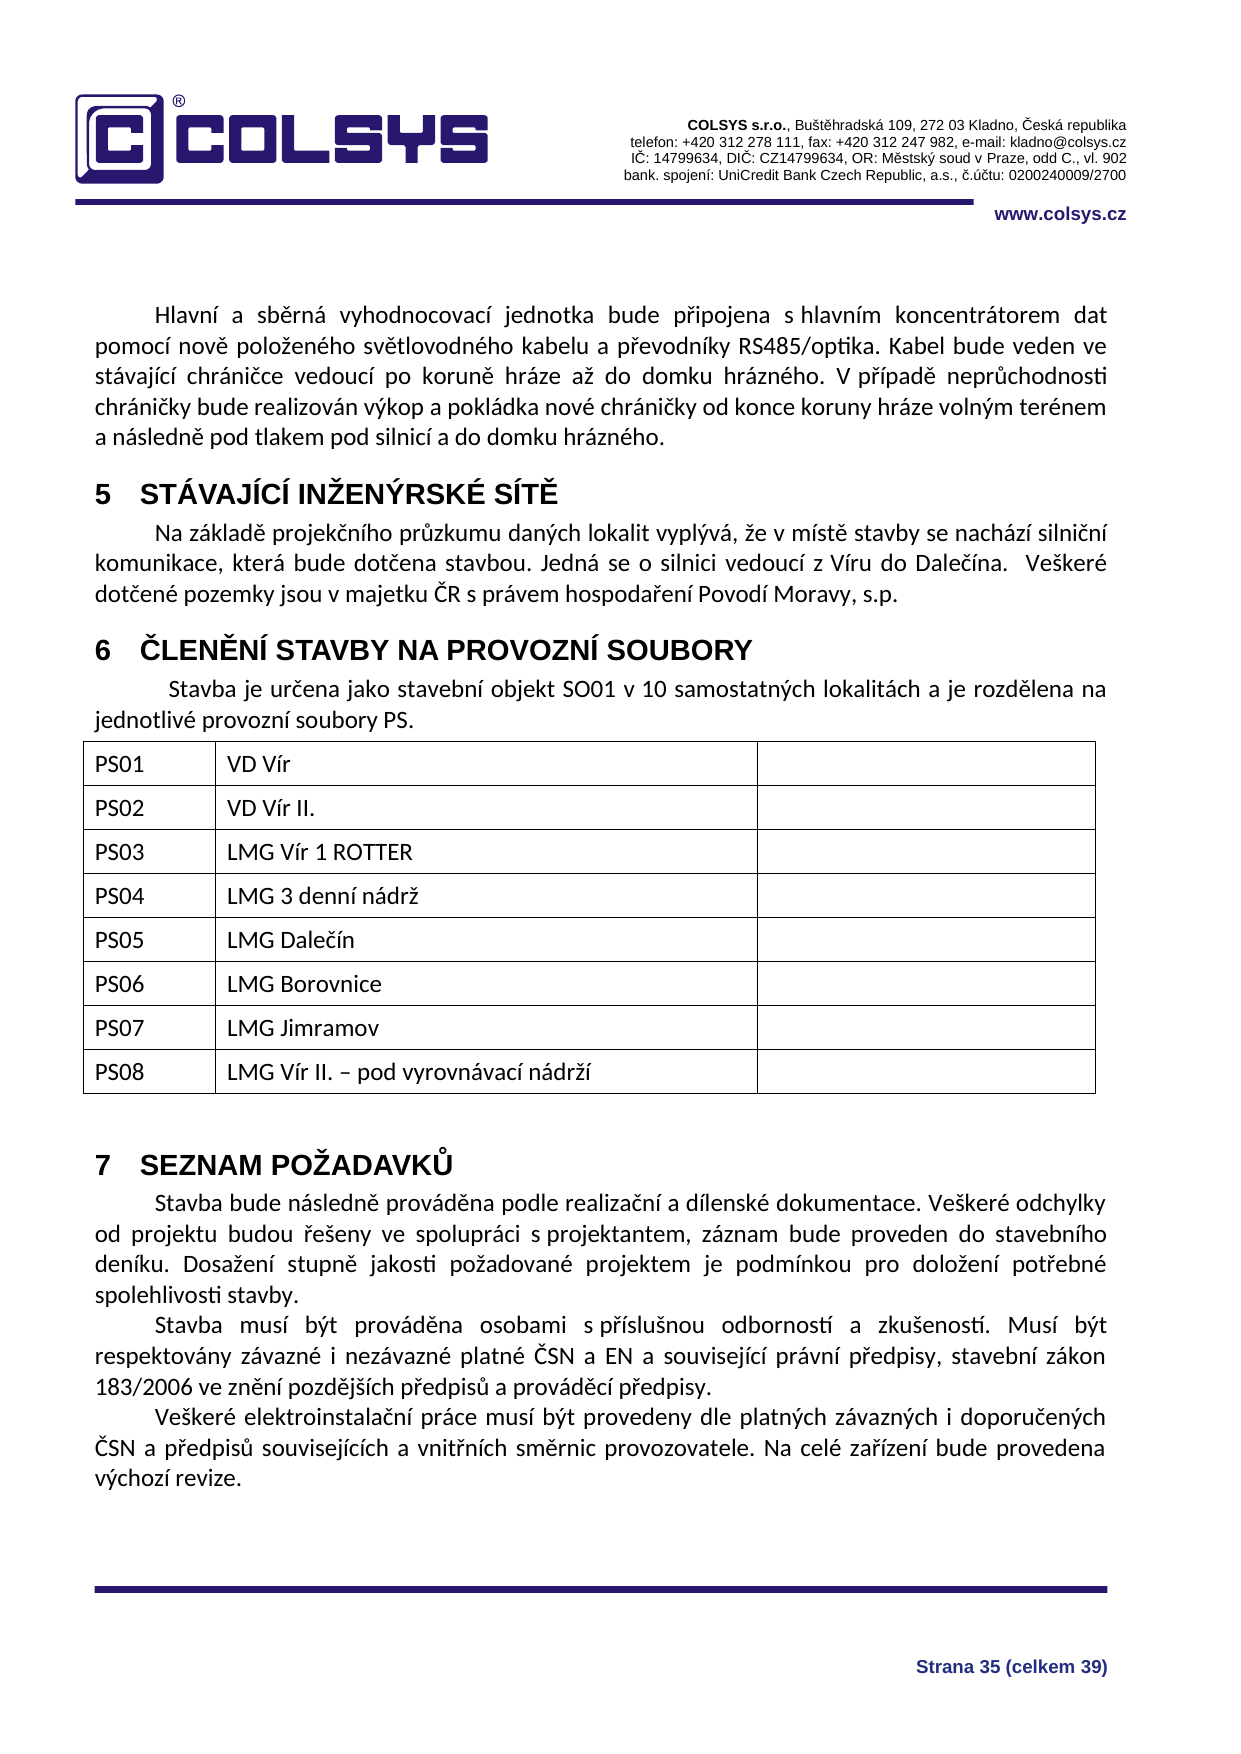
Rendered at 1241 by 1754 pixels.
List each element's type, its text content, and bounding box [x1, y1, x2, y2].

text Hlavní a sběrná vyhodnocovací jednotka bude připojena s hlavním koncentrátorem dat pomocí nově položeného světlovodného kabelu a převodníky RS485/optika. Kabel bude veden ve stávající chráničce vedoucí po koruně hráze až do domku hrázného. V případě neprůchodnosti chráničky bude realizován výkop a pokládka nové chráničky od konce koruny hráze volným terénem a následně pod tlakem pod silnicí a do domku hrázného. [94, 299, 1107, 452]
table_cell PS03 [84, 830, 215, 873]
table_cell [758, 786, 1095, 829]
text Stavba musí být prováděna osobami s příslušnou odborností a zkušeností. Musí být respektovány závazné i nezávazné platné ČSN a EN a související právní předpisy, stavební zákon 183/2006 ve znění pozdějších předpisů a prováděcí předpisy. [94, 1310, 1107, 1401]
table_cell [758, 918, 1095, 961]
table_cell [758, 962, 1095, 1005]
table_cell LMG Vír II. – pod vyrovnávací nádrží [216, 1050, 757, 1093]
table_header VD Vír [216, 742, 757, 784]
table_cell [758, 1006, 1095, 1049]
text Stavba bude následně prováděna podle realizační a dílenské dokumentace. Veškeré odchylky od projektu budou řešeny ve spolupráci s projektantem, záznam bude proveden do stavebního deníku. Dosažení stupně jakosti požadované projektem je podmínkou pro doložení potřebné spolehlivosti stavby. [94, 1188, 1107, 1310]
table_header [758, 742, 1095, 784]
table_cell PS05 [84, 918, 215, 961]
text Členění stavby na provozní soubory [94, 633, 1107, 667]
text Veškeré elektroinstalační práce musí být provedeny dle platných závazných i doporučených ČSN a předpisů souvisejících a vnitřních směrnic provozovatele. Na celé zařízení bude provedena výchozí revize. [94, 1401, 1107, 1493]
table_cell PS07 [84, 1006, 215, 1049]
text Stavba je určena jako stavební objekt SO01 v 10 samostatných lokalitách a je rozdělena na jednotlivé provozní soubory PS. [94, 673, 1107, 734]
text Stávající inženýrské sítě [94, 477, 1107, 511]
table_cell PS04 [84, 874, 215, 917]
text SEZNAM POŽADAVKŮ [94, 1148, 1107, 1181]
text Na základě projekčního průzkumu daných lokalit vyplývá, že v místě stavby se nachází silniční komunikace, která bude dotčena stavbou. Jedná se o silnici vedoucí z Víru do Dalečína. Veškeré dotčené pozemky jsou v majetku ČR s právem hospodaření Povodí Moravy, s.p. [94, 517, 1107, 608]
table_cell [758, 874, 1095, 917]
table_cell LMG Jimramov [216, 1006, 757, 1049]
table_cell [758, 1050, 1095, 1093]
table_cell VD Vír II. [216, 786, 757, 829]
table_cell PS02 [84, 786, 215, 829]
table_cell LMG 3 denní nádrž [216, 874, 757, 917]
table_cell LMG Borovnice [216, 962, 757, 1005]
table_cell PS06 [84, 962, 215, 1005]
table_header PS01 [84, 742, 215, 784]
table_cell [758, 830, 1095, 873]
table_cell PS08 [84, 1050, 215, 1093]
table_cell LMG Dalečín [216, 918, 757, 961]
table_cell LMG Vír 1 ROTTER [216, 830, 757, 873]
